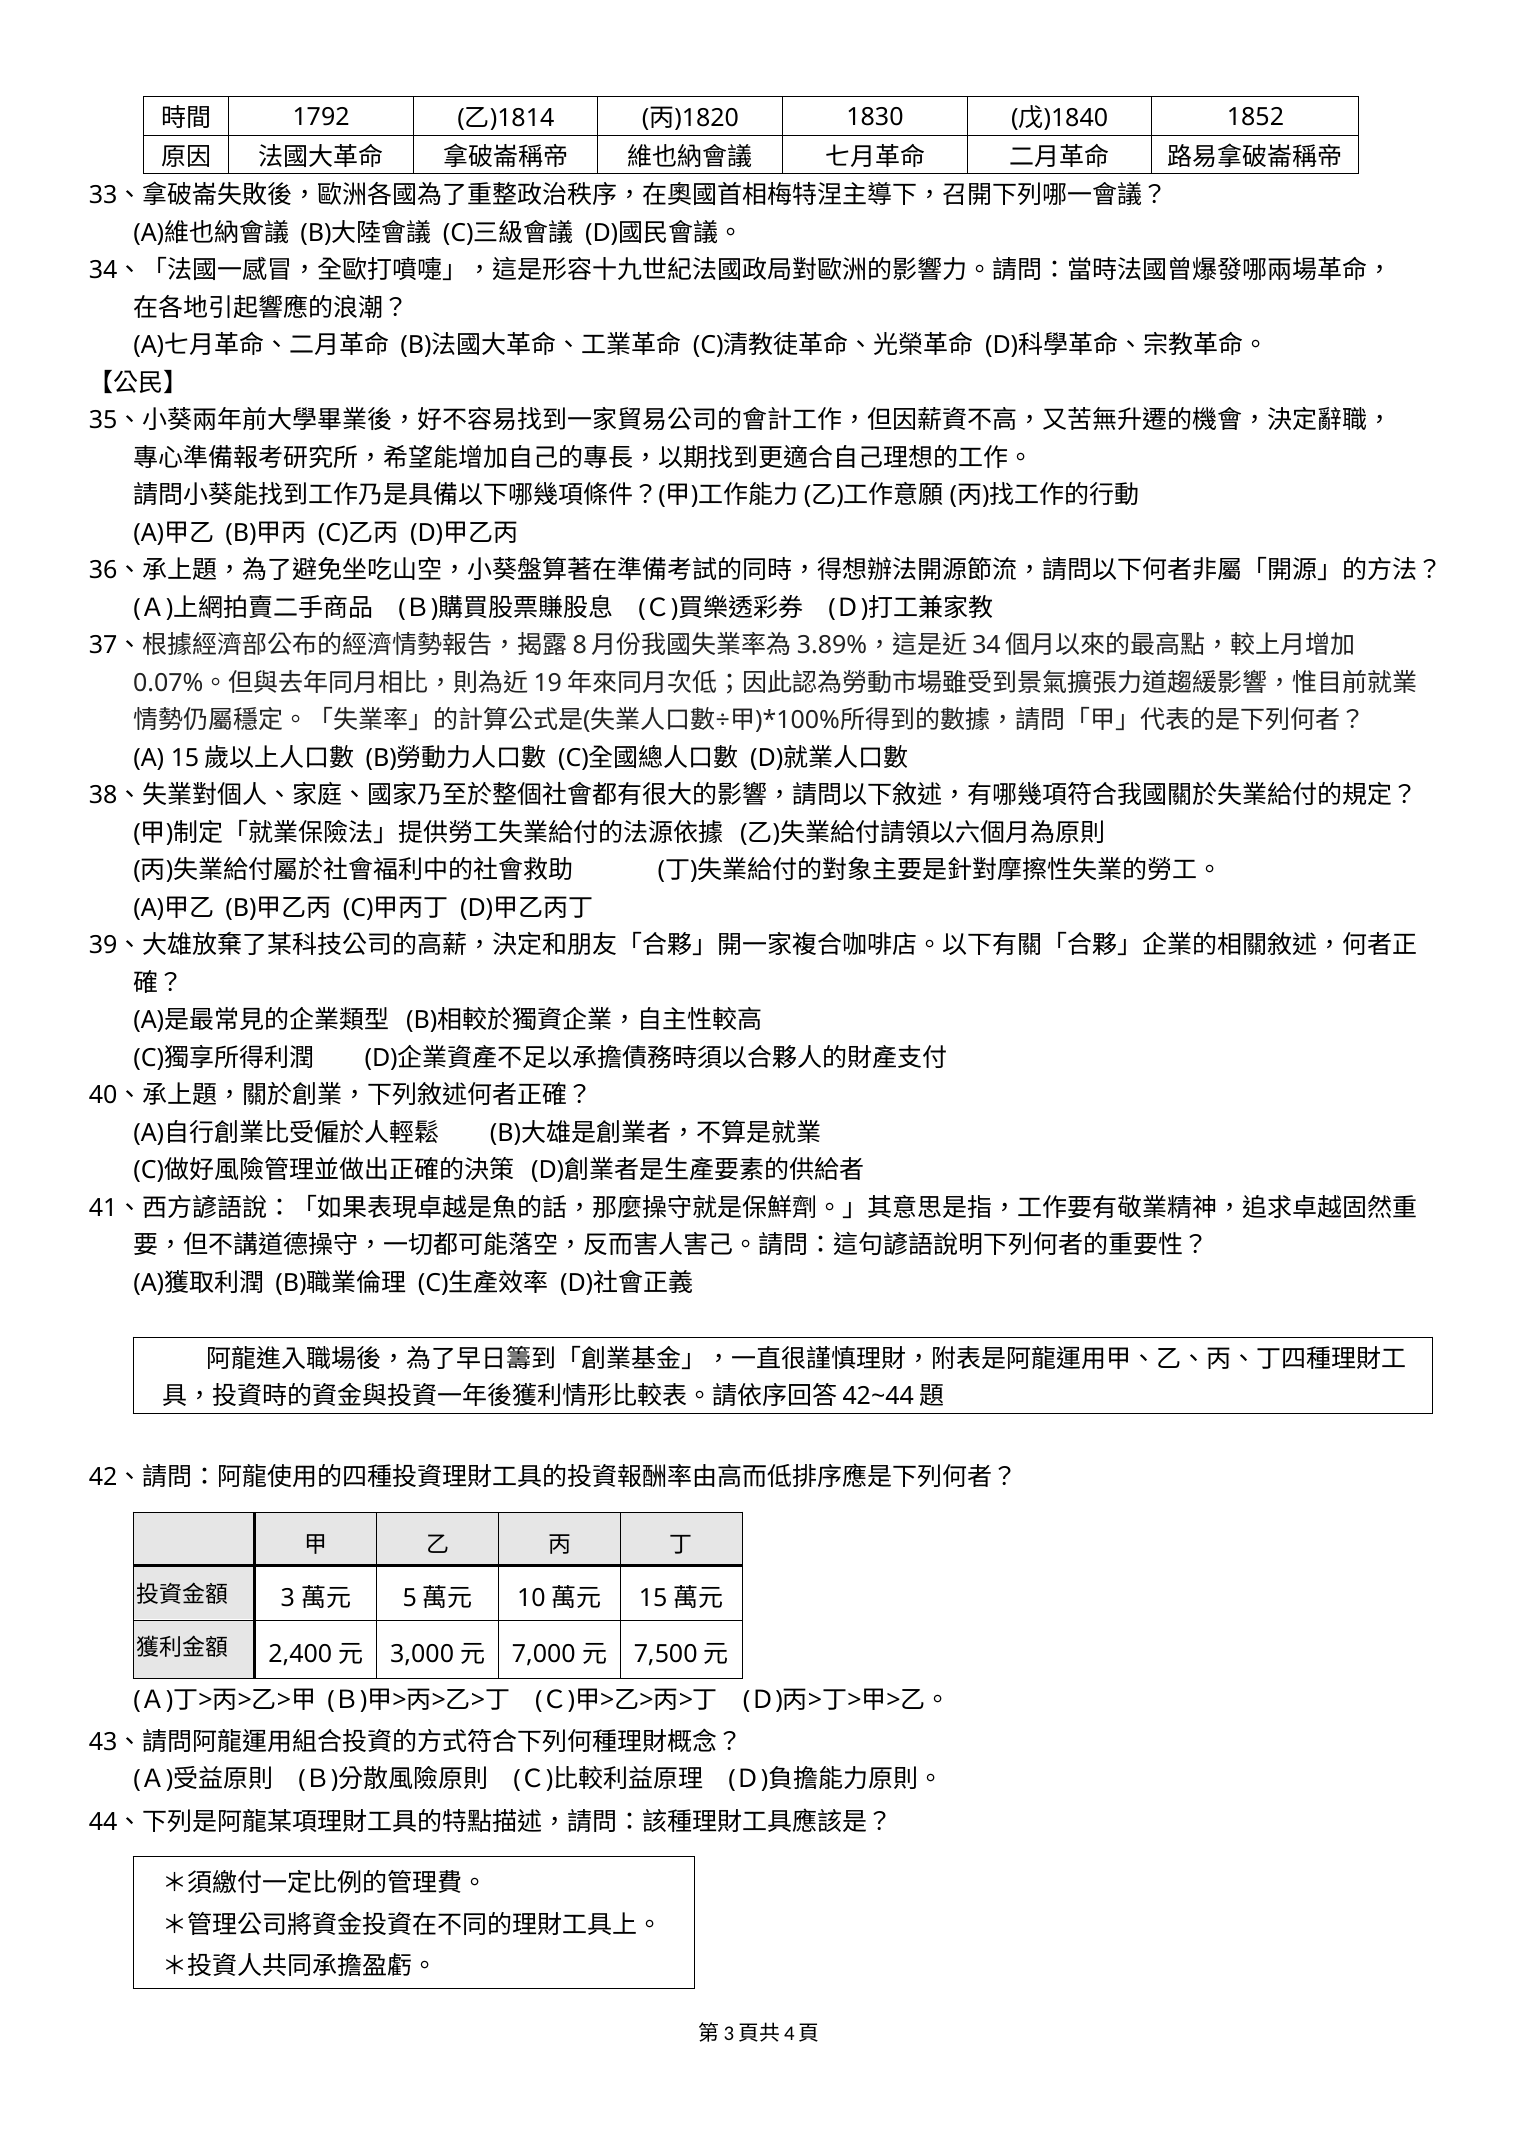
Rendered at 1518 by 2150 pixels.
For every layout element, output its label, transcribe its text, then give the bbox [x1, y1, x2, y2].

text (Ａ)受益原則 (Ｂ)分散風險原則 (Ｃ)比較利益原理 (Ｄ)負擔能力原則。 [133, 1758, 1388, 1796]
table_cell 獲利金額 [134, 1621, 253, 1678]
table_cell 法國大革命 [229, 136, 413, 173]
table_header ＊須繳付一定比例的管理費。 ＊管理公司將資金投資在不同的理財工具上。 ＊投資人共同承擔盈虧。 [134, 1857, 694, 1988]
text (A)維也納會議 (B)大陸會議 (C)三級會議 (D)國民會議。 [133, 212, 1429, 249]
table_cell 7,500 元 [621, 1621, 742, 1678]
text 33、拿破崙失敗後，歐洲各國為了重整政治秩序，在奧國首相梅特涅主導下，召開下列哪一會議？ [89, 174, 1429, 212]
table_header 丁 [621, 1513, 742, 1564]
table_cell 時間 [144, 97, 228, 134]
table_header 阿龍進入職場後，為了早日籌到「創業基金」，一直很謹慎理財，附表是阿龍運用甲、乙、丙、丁四種理財工具，投資時的資金與投資一年後獲利情形比較表。請依序回答42~44題 [134, 1338, 1432, 1413]
table_cell 1852 [1152, 97, 1358, 134]
text 37、根據經濟部公布的經濟情勢報告，揭露8月份我國失業率為3.89%，這是近34個月以來的最高點，較上月增加0.07%。但與去年同月相比，則為近19年來同月次低；因此認為勞動市場雖受到景氣擴張力道趨緩影響，惟目前就業情勢仍屬穩定。「失業率」的計算公式是(失業人口數÷甲)*100%所得到的數據，請問「甲」代表的是下列何者？ [89, 624, 1429, 737]
text 42、請問：阿龍使用的四種投資理財工具的投資報酬率由高而低排序應是下列何者？ [89, 1451, 1429, 1493]
text (C)做好風險管理並做出正確的決策 (D)創業者是生產要素的供給者 [133, 1149, 1388, 1187]
table_cell 1830 [783, 97, 967, 134]
table_cell (丙)1820 [598, 97, 782, 134]
text (A)獲取利潤 (B)職業倫理 (C)生產效率 (D)社會正義 [133, 1262, 1388, 1299]
text (C)獨享所得利潤 (D)企業資產不足以承擔債務時須以合夥人的財產支付 [133, 1037, 1388, 1074]
text (甲)制定「就業保險法」提供勞工失業給付的法源依據 (乙)失業給付請領以六個月為原則 [133, 812, 1388, 849]
text 35、小葵兩年前大學畢業後，好不容易找到一家貿易公司的會計工作，但因薪資不高，又苦無升遷的機會，決定辭職，專心準備報考研究所，希望能增加自己的專長，以期找到更適合自己理想的工作。 [89, 399, 1388, 474]
table_cell (戊)1840 [968, 97, 1151, 134]
table_cell 二月革命 [968, 136, 1151, 173]
table_cell 七月革命 [783, 136, 967, 173]
text 34、「法國一感冒，全歐打噴嚏」，這是形容十九世紀法國政局對歐洲的影響力。請問：當時法國曾爆發哪兩場革命，在各地引起響應的浪潮？ [89, 249, 1403, 324]
table_header 丙 [499, 1513, 620, 1564]
text (丙)失業給付屬於社會福利中的社會救助 (丁)失業給付的對象主要是針對摩擦性失業的勞工。 [133, 849, 1388, 887]
text 43、請問阿龍運用組合投資的方式符合下列何種理財概念？ [89, 1716, 1429, 1758]
text 【公民】 [89, 362, 1429, 399]
table_cell 原因 [144, 136, 228, 173]
table_header 乙 [377, 1513, 498, 1564]
table_cell 維也納會議 [598, 136, 782, 173]
table_cell 10 萬元 [499, 1567, 620, 1619]
table_cell 3 萬元 [256, 1567, 376, 1619]
table_header 甲 [256, 1513, 376, 1564]
text (A) 15歲以上人口數 (B)勞動力人口數 (C)全國總人口數 (D)就業人口數 [133, 737, 1388, 774]
text (A)是最常見的企業類型 (B)相較於獨資企業，自主性較高 [133, 999, 1388, 1037]
table_cell 2,400 元 [256, 1621, 376, 1678]
table_cell 1792 [229, 97, 413, 134]
text (A)自行創業比受僱於人輕鬆 (B)大雄是創業者，不算是就業 [133, 1112, 1388, 1149]
table_cell 7,000 元 [499, 1621, 620, 1678]
text 44、下列是阿龍某項理財工具的特點描述，請問：該種理財工具應該是？ [89, 1796, 1429, 1837]
table_cell 15 萬元 [621, 1567, 742, 1619]
table_cell 路易拿破崙稱帝 [1152, 136, 1358, 173]
table_cell 投資金額 [134, 1567, 253, 1619]
text 41、西方諺語說：「如果表現卓越是魚的話，那麼操守就是保鮮劑。」其意思是指，工作要有敬業精神，追求卓越固然重要，但不講道德操守，一切都可能落空，反而害人害己。請問：這句諺語說明下列何者的重要性？ [89, 1187, 1429, 1262]
table_header [134, 1513, 253, 1564]
text (A)七月革命、二月革命 (B)法國大革命、工業革命 (C)清教徒革命、光榮革命 (D)科學革命、宗教革命。 [133, 324, 1429, 362]
text 40、承上題，關於創業，下列敘述何者正確？ [89, 1074, 1429, 1112]
text 請問小葵能找到工作乃是具備以下哪幾項條件？(甲)工作能力 (乙)工作意願 (丙)找工作的行動 [133, 474, 1388, 512]
text (A)甲乙 (B)甲丙 (C)乙丙 (D)甲乙丙 [133, 512, 1388, 549]
table_cell 3,000 元 [377, 1621, 498, 1678]
text 36、承上題，為了避免坐吃山空，小葵盤算著在準備考試的同時，得想辦法開源節流，請問以下何者非屬「開源」的方法？ [89, 549, 1429, 587]
text (Ａ)上網拍賣二手商品 (Ｂ)購買股票賺股息 (Ｃ)買樂透彩券 (Ｄ)打工兼家教 [133, 587, 1388, 624]
text (A)甲乙 (B)甲乙丙 (C)甲丙丁 (D)甲乙丙丁 [133, 887, 1388, 924]
table_cell 拿破崙稱帝 [414, 136, 597, 173]
text 38、失業對個人、家庭、國家乃至於整個社會都有很大的影響，請問以下敘述，有哪幾項符合我國關於失業給付的規定？ [89, 774, 1429, 812]
text (Ａ)丁>丙>乙>甲 (Ｂ)甲>丙>乙>丁 (Ｃ)甲>乙>丙>丁 (Ｄ)丙>丁>甲>乙。 [133, 1679, 1388, 1716]
table_cell (乙)1814 [414, 97, 597, 134]
text 39、大雄放棄了某科技公司的高薪，決定和朋友「合夥」開一家複合咖啡店。以下有關「合夥」企業的相關敘述，何者正確？ [89, 924, 1429, 999]
table_cell 5 萬元 [377, 1567, 498, 1619]
